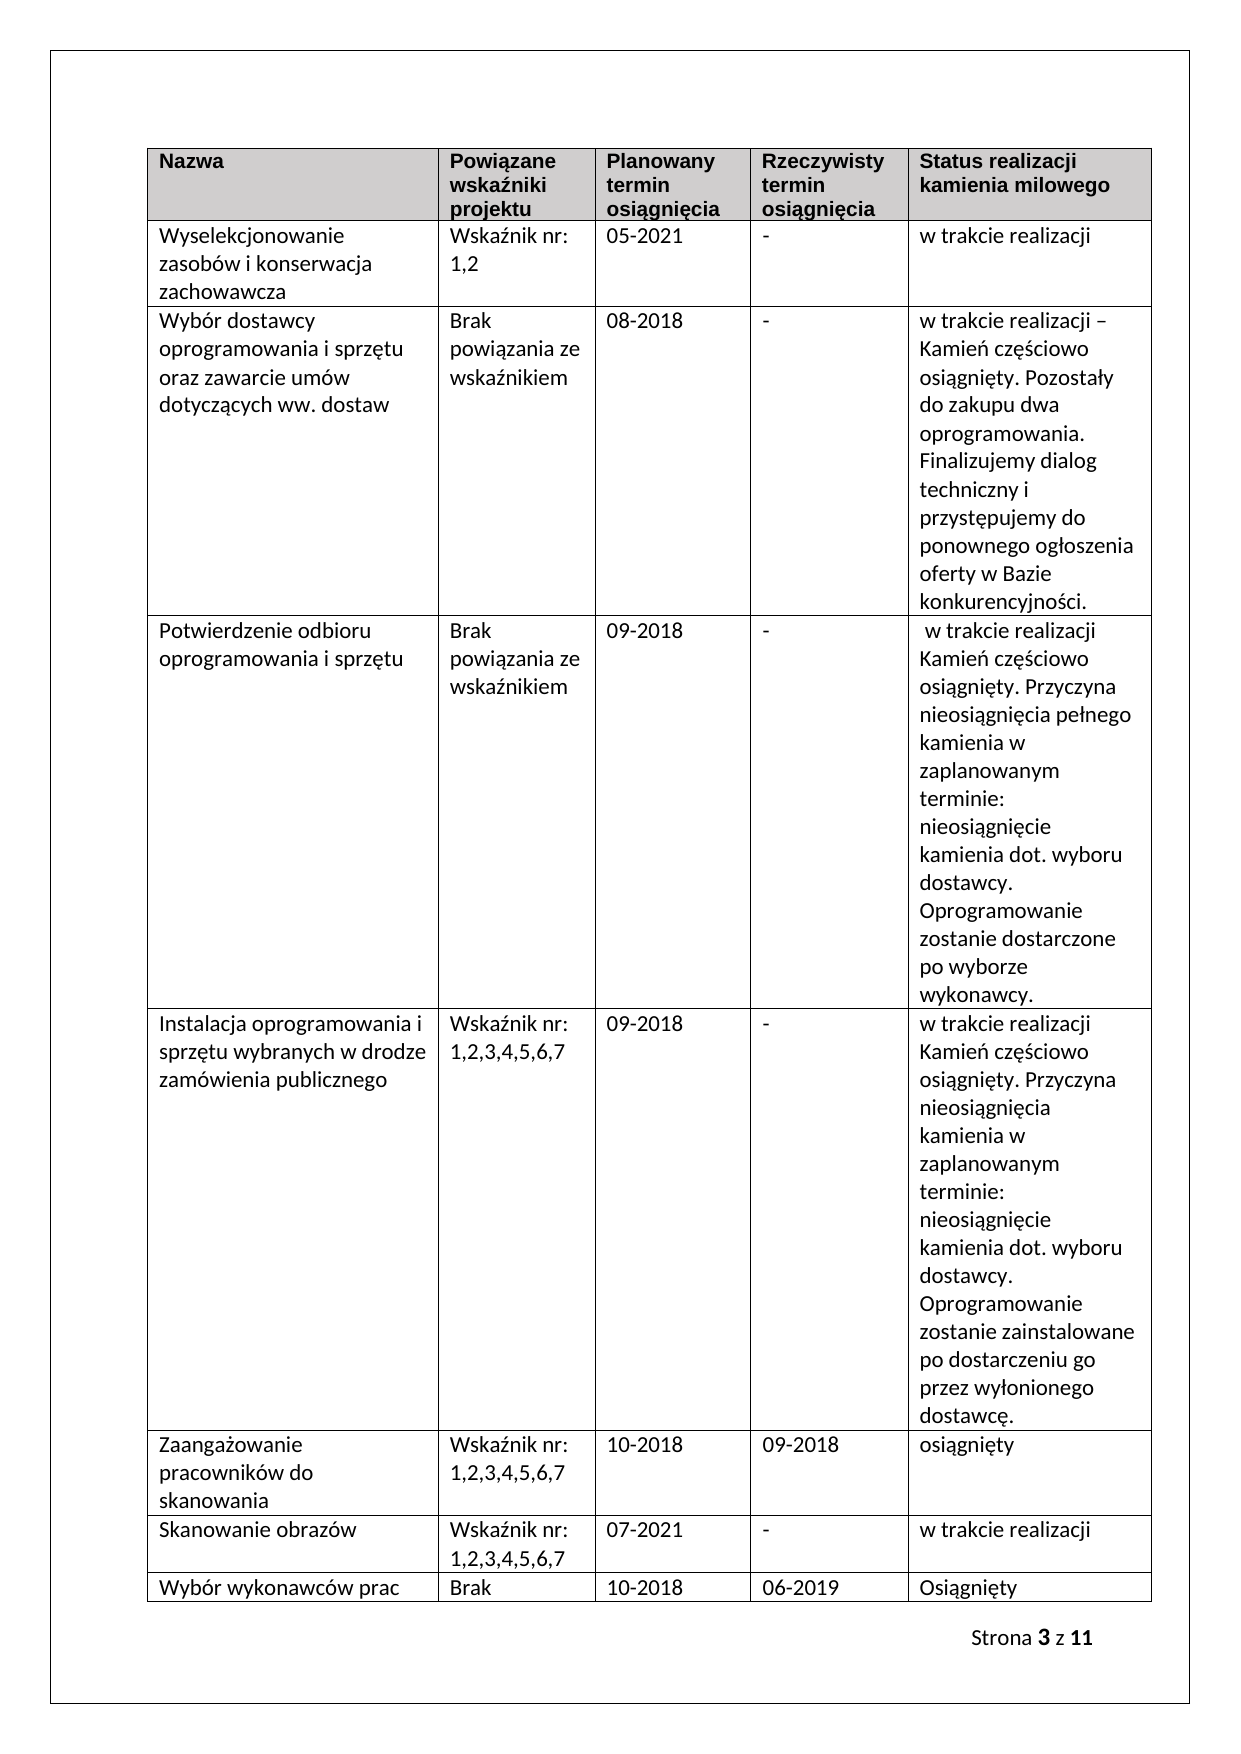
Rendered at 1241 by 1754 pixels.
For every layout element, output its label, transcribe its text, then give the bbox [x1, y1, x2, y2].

table_header Rzeczywisty termin osiągnięcia [751, 149, 908, 220]
table_cell - [751, 307, 908, 615]
table_cell 09-2018 [596, 1009, 750, 1429]
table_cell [148, 1573, 438, 1601]
table_header Planowany termin osiągnięcia [596, 149, 750, 220]
table_cell 05-2021 [596, 221, 750, 306]
table_header Nazwa [148, 149, 438, 220]
table_cell w trakcie realizacji – Kamień częściowo osiągnięty. Pozostały do zakupu dwa oprogramowania. Finalizujemy dialog techniczny i przystępujemy do ponownego ogłoszenia oferty w Bazie konkurencyjności. [909, 307, 1151, 615]
table_cell 09-2018 [751, 1431, 908, 1514]
table_cell 10-2018 [596, 1431, 750, 1514]
table_header Status realizacji kamienia milowego [909, 149, 1151, 220]
table_cell 10-2018 [596, 1573, 750, 1601]
table_cell Wskaźnik nr: 1,2,3,4,5,6,7 [439, 1009, 595, 1429]
table_cell w trakcie realizacji Kamień częściowo osiągnięty. Przyczyna nieosiągnięcia kamienia w zaplanowanym terminie: nieosiągnięcie kamienia dot. wyboru dostawcy. Oprogramowanie zostanie zainstalowane po dostarczeniu go przez wyłonionego dostawcę. [909, 1009, 1151, 1429]
table_cell Brak powiązania ze wskaźnikiem [439, 307, 595, 615]
table_cell - [751, 221, 908, 306]
table_cell w trakcie realizacji [909, 221, 1151, 306]
table_cell 08-2018 [596, 307, 750, 615]
table_cell osiągnięty [909, 1431, 1151, 1514]
table_cell Wskaźnik nr: 1,2 [439, 221, 595, 306]
table_cell w trakcie realizacji Kamień częściowo osiągnięty. Przyczyna nieosiągnięcia pełnego kamienia w zaplanowanym terminie: nieosiągnięcie kamienia dot. wyboru dostawcy. Oprogramowanie zostanie dostarczone po wyborze wykonawcy. [909, 616, 1151, 1008]
table_cell Wskaźnik nr: 1,2,3,4,5,6,7 [439, 1431, 595, 1514]
table_cell Potwierdzenie odbioru oprogramowania i sprzętu [148, 616, 438, 1008]
table_cell 07-2021 [596, 1516, 750, 1572]
table_cell - [751, 1516, 908, 1572]
table_cell Brak powiązania ze wskaźnikiem [439, 616, 595, 1008]
table_cell w trakcie realizacji [909, 1516, 1151, 1572]
table_cell Skanowanie obrazów [148, 1516, 438, 1572]
table_cell 09-2018 [596, 616, 750, 1008]
table_cell Brak powiązania ze wskaźnikiem [439, 1573, 595, 1601]
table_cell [909, 1573, 1151, 1601]
table_cell 06-2019 [751, 1573, 908, 1601]
table_cell Instalacja oprogramowania i sprzętu wybranych w drodze zamówienia publicznego [148, 1009, 438, 1429]
table_cell Wyselekcjonowanie zasobów i konserwacja zachowawcza [148, 221, 438, 306]
table_cell Wybór dostawcy oprogramowania i sprzętu oraz zawarcie umów dotyczących ww. dostaw [148, 307, 438, 615]
table_cell - [751, 616, 908, 1008]
table_header Powiązane wskaźniki projektu [439, 149, 595, 220]
table_cell Zaangażowanie pracowników do skanowania [148, 1431, 438, 1514]
table_cell Wskaźnik nr: 1,2,3,4,5,6,7 [439, 1516, 595, 1572]
table_cell - [751, 1009, 908, 1429]
